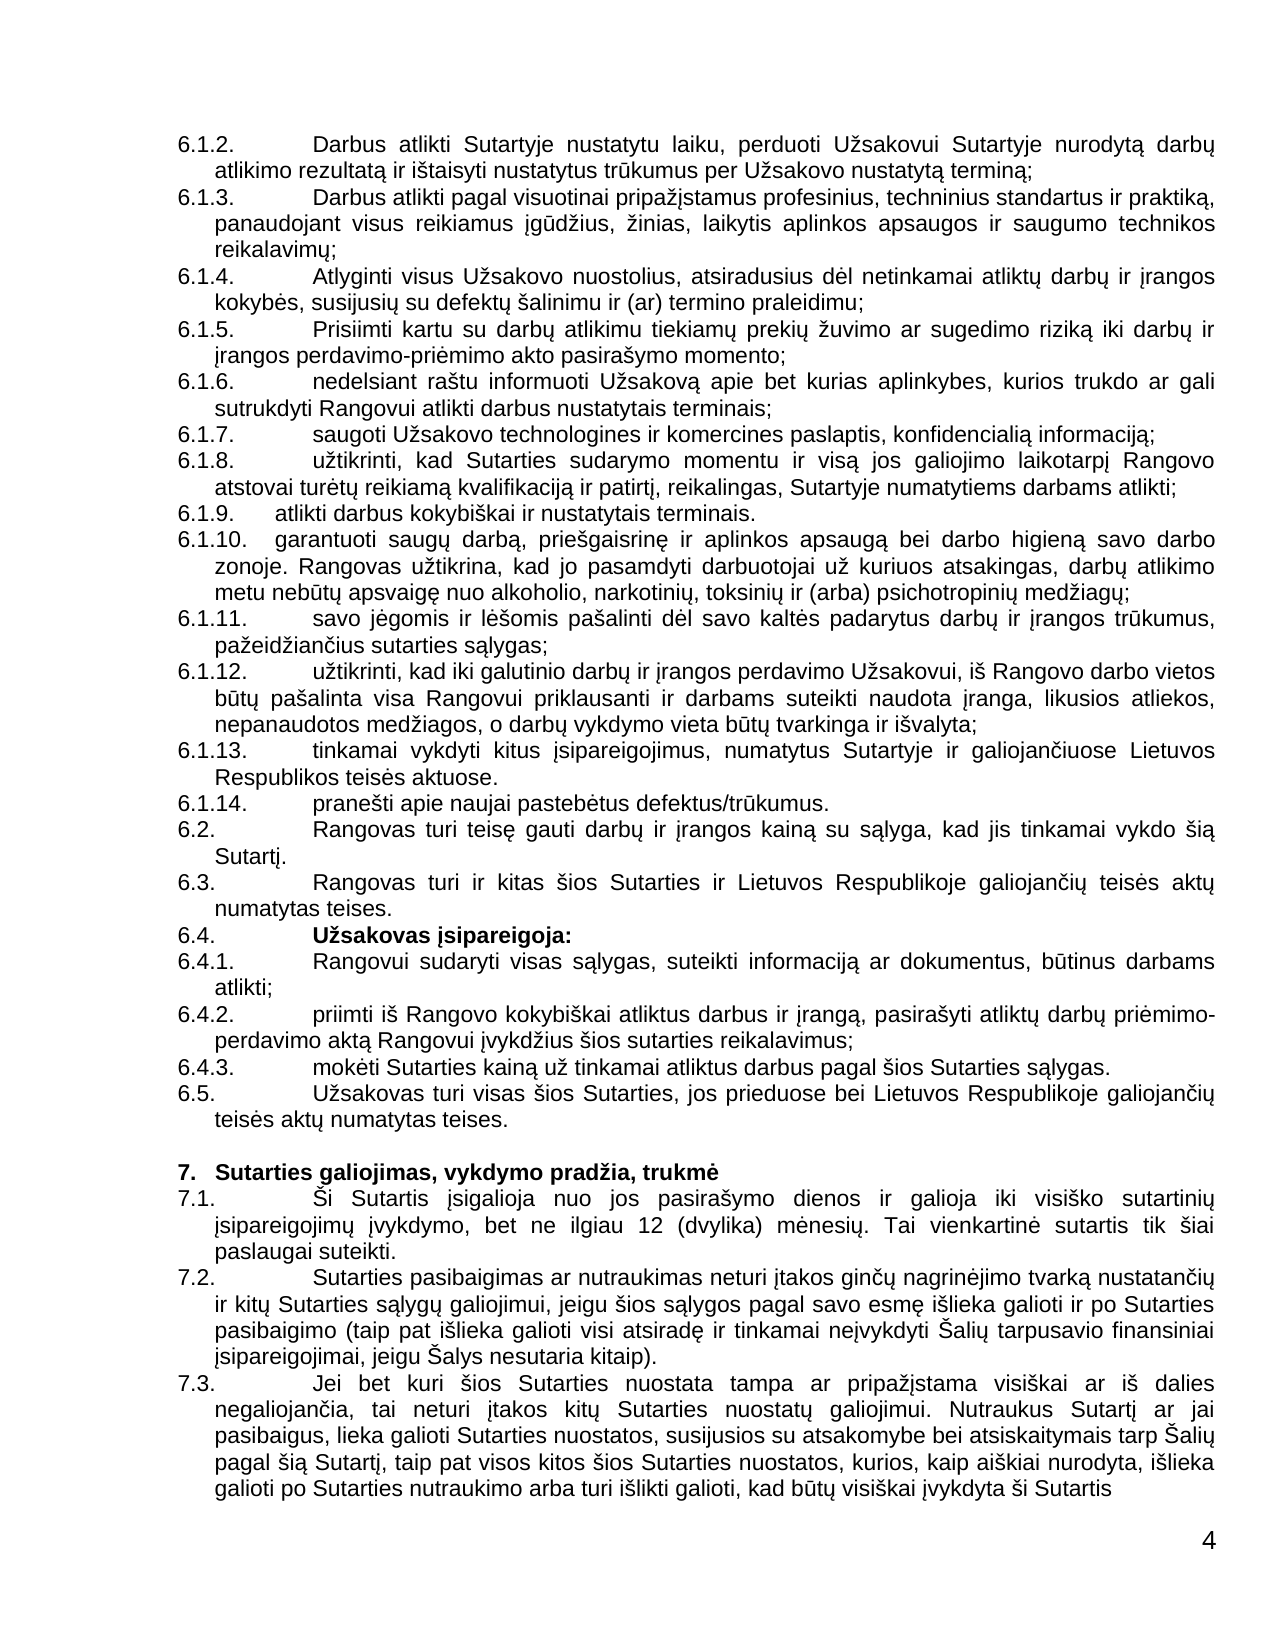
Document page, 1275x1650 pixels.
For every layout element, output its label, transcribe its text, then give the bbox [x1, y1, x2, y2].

list saugoti Užsakovo technologines ir komercines paslaptis, konfidencialią informaciją; [177, 421, 1216, 447]
list Darbus atlikti pagal visuotinai pripažįstamus profesinius, techninius standartus ir praktiką, panaudojant visus reikiamus įgūdžius, žinias, laikytis aplinkos apsaugos ir saugumo technikos reikalavimų; [177, 184, 1216, 263]
list Ši įsigalioja nuo jos pasirašymo dienos ir galioja iki visiško sutartinių įsipareigojimų įvykdymo, bet ne ilgiau 12 (dvylika) mėnesių. Tai vienkartinė sutartis tik šiai paslaugai suteikti. [177, 1185, 1216, 1264]
list Rangovas turi teisę gauti darbų ir įrangos kainą su sąlyga, kad jis tinkamai vykdo šią Sutartį. [177, 816, 1216, 869]
list priimti iš Rangovo kokybiškai atliktus darbus ir įrangą, pasirašyti atliktų darbų priėmimo-perdavimo aktą Rangovui įvykdžius šios sutarties reikalavimus; [177, 1001, 1216, 1053]
list užtikrinti, kad iki galutinio darbų ir įrangos perdavimo Užsakovui, iš Rangovo darbo vietos būtų pašalinta visa Rangovui priklausanti ir darbams suteikti naudota įranga, likusios atliekos, nepanaudotos medžiagos, o darbų vykdymo vieta būtų tvarkinga ir išvalyta; [177, 658, 1216, 737]
list Prisiimti kartu su darbų atlikimu tiekiamų prekių žuvimo ar sugedimo riziką iki darbų ir įrangos perdavimo-priėmimo akto pasirašymo momento; [177, 316, 1216, 368]
list Užsakovas turi visas šios Sutarties, jos prieduose bei Lietuvos Respublikoje galiojančių teisės aktų numatytas teises. [177, 1080, 1216, 1132]
list Jei bet kuri šios Sutarties nuostata tampa ar pripažįstama visiškai ar iš dalies negaliojančia, tai neturi įtakos kitų Sutarties nuostatų galiojimui. Nutraukus Sutartį ar jai pasibaigus, lieka galioti Sutarties nuostatos, susijusios su atsakomybe bei atsiskaitymais tarp Šalių pagal šią Sutartį, taip pat visos kitos šios Sutarties nuostatos, kurios, kaip aiškiai nurodyta, išlieka galioti po Sutarties nutraukimo arba turi išlikti galioti, kad būtų visiškai įvykdyta ši Sutartis [177, 1370, 1216, 1501]
list tinkamai vykdyti kitus įsipareigojimus, numatytus Sutartyje ir galiojančiuose Lietuvos Respublikos teisės aktuose. [177, 737, 1216, 790]
list pranešti apie naujai pastebėtus defektus/trūkumus. [177, 790, 1216, 816]
list mokėti Sutarties kainą už tinkamai atliktus darbus pagal šios Sutarties sąlygas. [177, 1053, 1216, 1080]
list užtikrinti, kad Sutarties sudarymo momentu ir visą jos galiojimo laikotarpį Rangovo atstovai turėtų reikiamą kvalifikaciją ir patirtį, reikalingas, Sutartyje numatytiems darbams atlikti; [177, 447, 1216, 500]
list Darbus atlikti Sutartyje nustatytu laiku, perduoti Užsakovui Sutartyje nurodytą darbų atlikimo rezultatą ir ištaisyti nustatytus trūkumus per Užsakovo nustatytą terminą; [177, 131, 1216, 184]
list savo jėgomis ir lėšomis pašalinti dėl savo kaltės padarytus darbų ir įrangos trūkumus, pažeidžiančius sutarties sąlygas; [177, 605, 1216, 658]
list Rangovas turi ir kitas šios Sutarties ir Lietuvos Respublikoje galiojančių teisės aktų numatytas teises. [177, 869, 1216, 922]
list Rangovui sudaryti visas sąlygas, suteikti informaciją ar dokumentus, būtinus darbams atlikti; [177, 948, 1216, 1001]
list Užsakovas įsipareigoja: [177, 922, 1216, 948]
list Sutarties galiojimas, vykdymo pradžia, trukmė [177, 1159, 1216, 1185]
list atlikti darbus kokybiškai ir nustatytais terminais. [177, 500, 1216, 526]
list nedelsiant raštu informuoti Užsakovą apie bet kurias aplinkybes, kurios trukdo ar gali sutrukdyti Rangovui atlikti darbus nustatytais terminais; [177, 368, 1216, 421]
list Sutarties pasibaigimas ar nutraukimas neturi įtakos ginčų nagrinėjimo tvarką nustatančių ir kitų Sutarties sąlygų galiojimui, jeigu šios sąlygos pagal savo esmę išlieka galioti ir po Sutarties pasibaigimo (taip pat išlieka galioti visi atsiradę ir tinkamai neįvykdyti Šalių tarpusavio finansiniai įsipareigojimai, jeigu Šalys nesutaria kitaip). [177, 1264, 1216, 1370]
list garantuoti saugų darbą, priešgaisrinę ir aplinkos apsaugą bei darbo higieną savo darbo zonoje. Rangovas užtikrina, kad jo pasamdyti darbuotojai už kuriuos atsakingas, darbų atlikimo metu nebūtų apsvaigę nuo alkoholio, narkotinių, toksinių ir (arba) psichotropinių medžiagų; [177, 526, 1216, 605]
list Atlyginti visus Užsakovo nuostolius, atsiradusius dėl netinkamai atliktų darbų ir įrangos kokybės, susijusių su defektų šalinimu ir (ar) termino praleidimu; [177, 263, 1216, 316]
